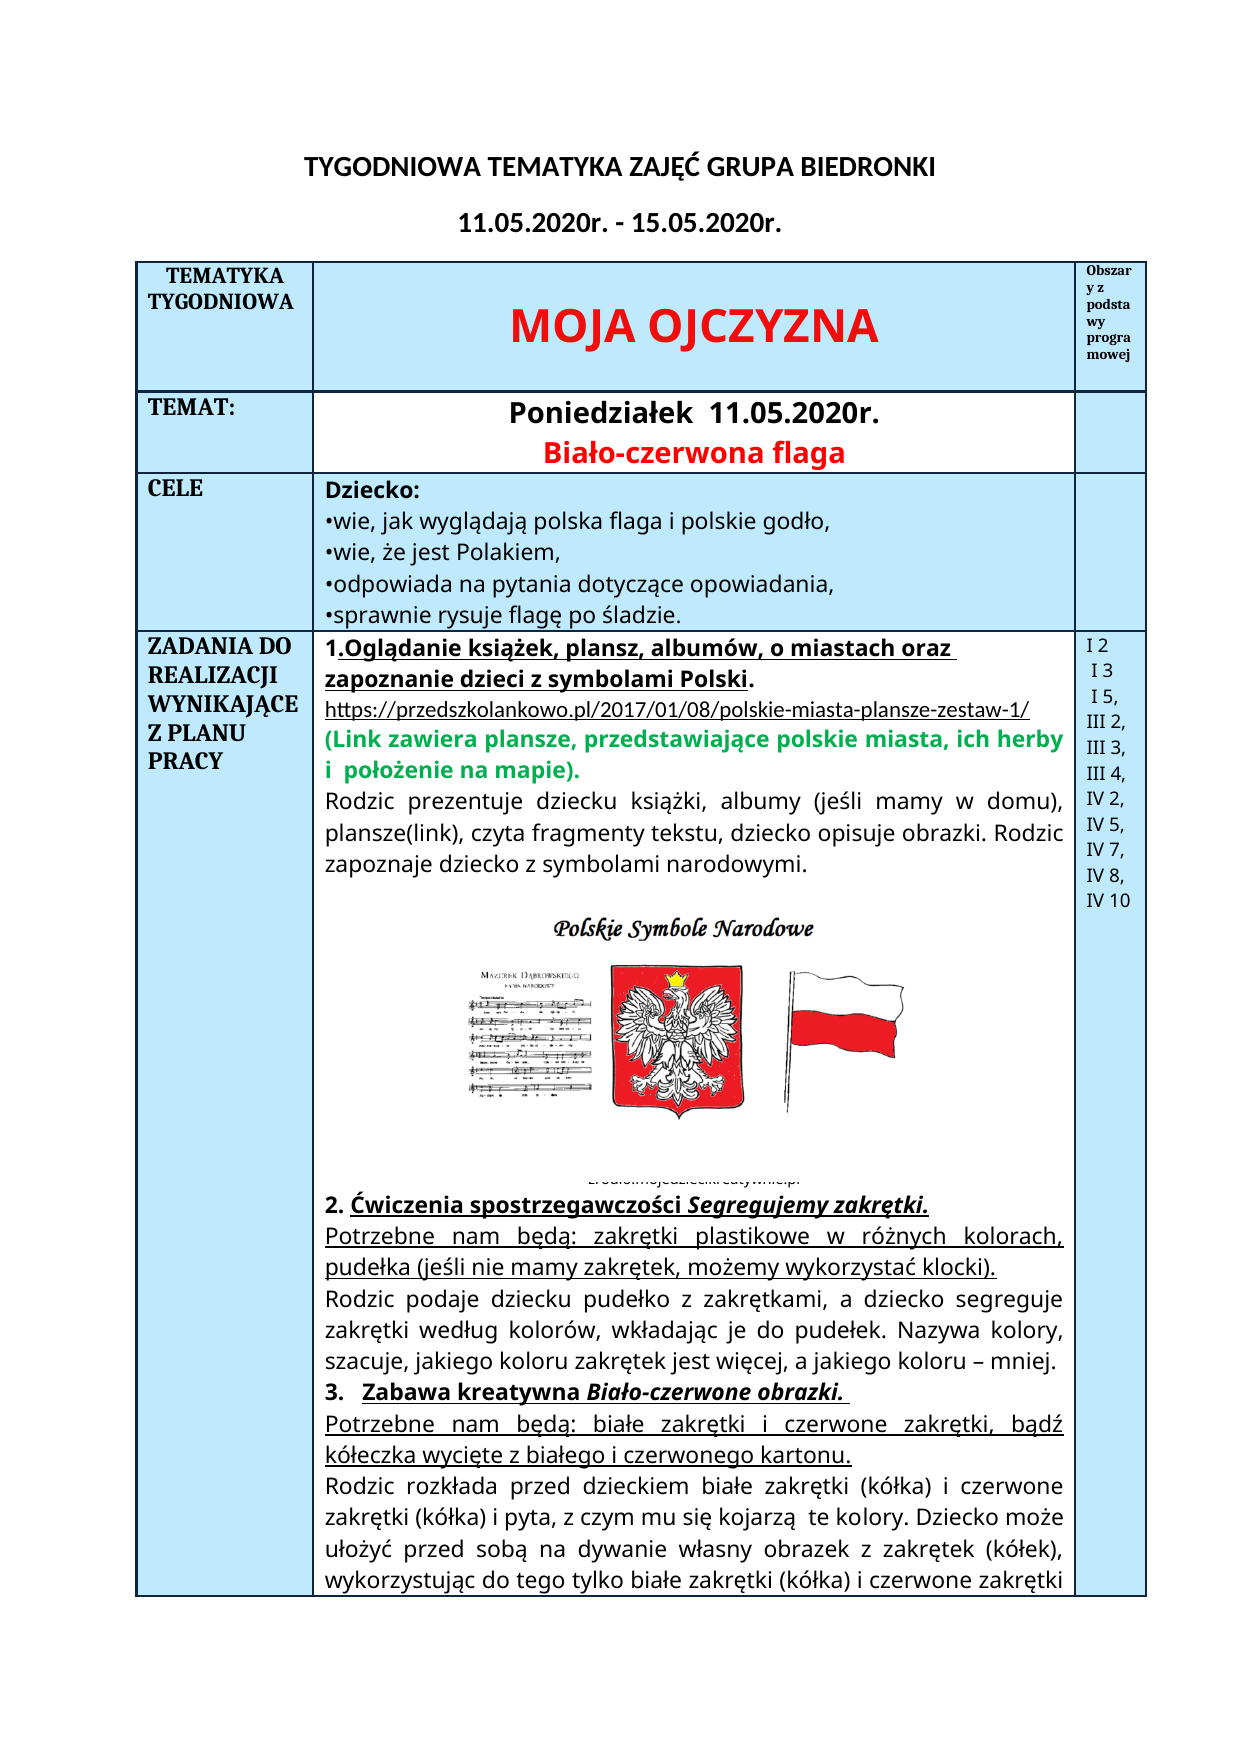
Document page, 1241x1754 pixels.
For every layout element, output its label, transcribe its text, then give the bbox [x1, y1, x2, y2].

table_cell [1076, 474, 1145, 630]
table_cell Dziecko: •wie, jak wyglądają polska flaga i polskie godło, •wie, że jest Polakiem, •odpowiada na pytania dotyczące opowiadania, •sprawnie rysuje flagę po śladzie. [314, 474, 1074, 630]
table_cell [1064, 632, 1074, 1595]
table_cell [1076, 393, 1145, 472]
text 11.05.2020r. - 15.05.2020r. [148, 204, 1093, 240]
table_header TEMATYKA TYGODNIOWA [138, 263, 312, 390]
table_cell Poniedziałek 11.05.2020r. Biało-czerwona flaga [314, 393, 1074, 472]
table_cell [138, 632, 312, 1595]
text TYGODNIOWA TEMATYKA ZAJĘĆ GRUPA BIEDRONKI [148, 148, 1093, 183]
table_cell CELE [138, 474, 312, 630]
table_cell TEMAT: [138, 393, 312, 472]
table_header Obszary z podstawy programowej [1076, 263, 1145, 390]
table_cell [1076, 632, 1145, 1595]
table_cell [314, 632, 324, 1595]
picture [456, 890, 927, 1182]
table_header MOJA OJCZYZNA [314, 263, 1074, 390]
